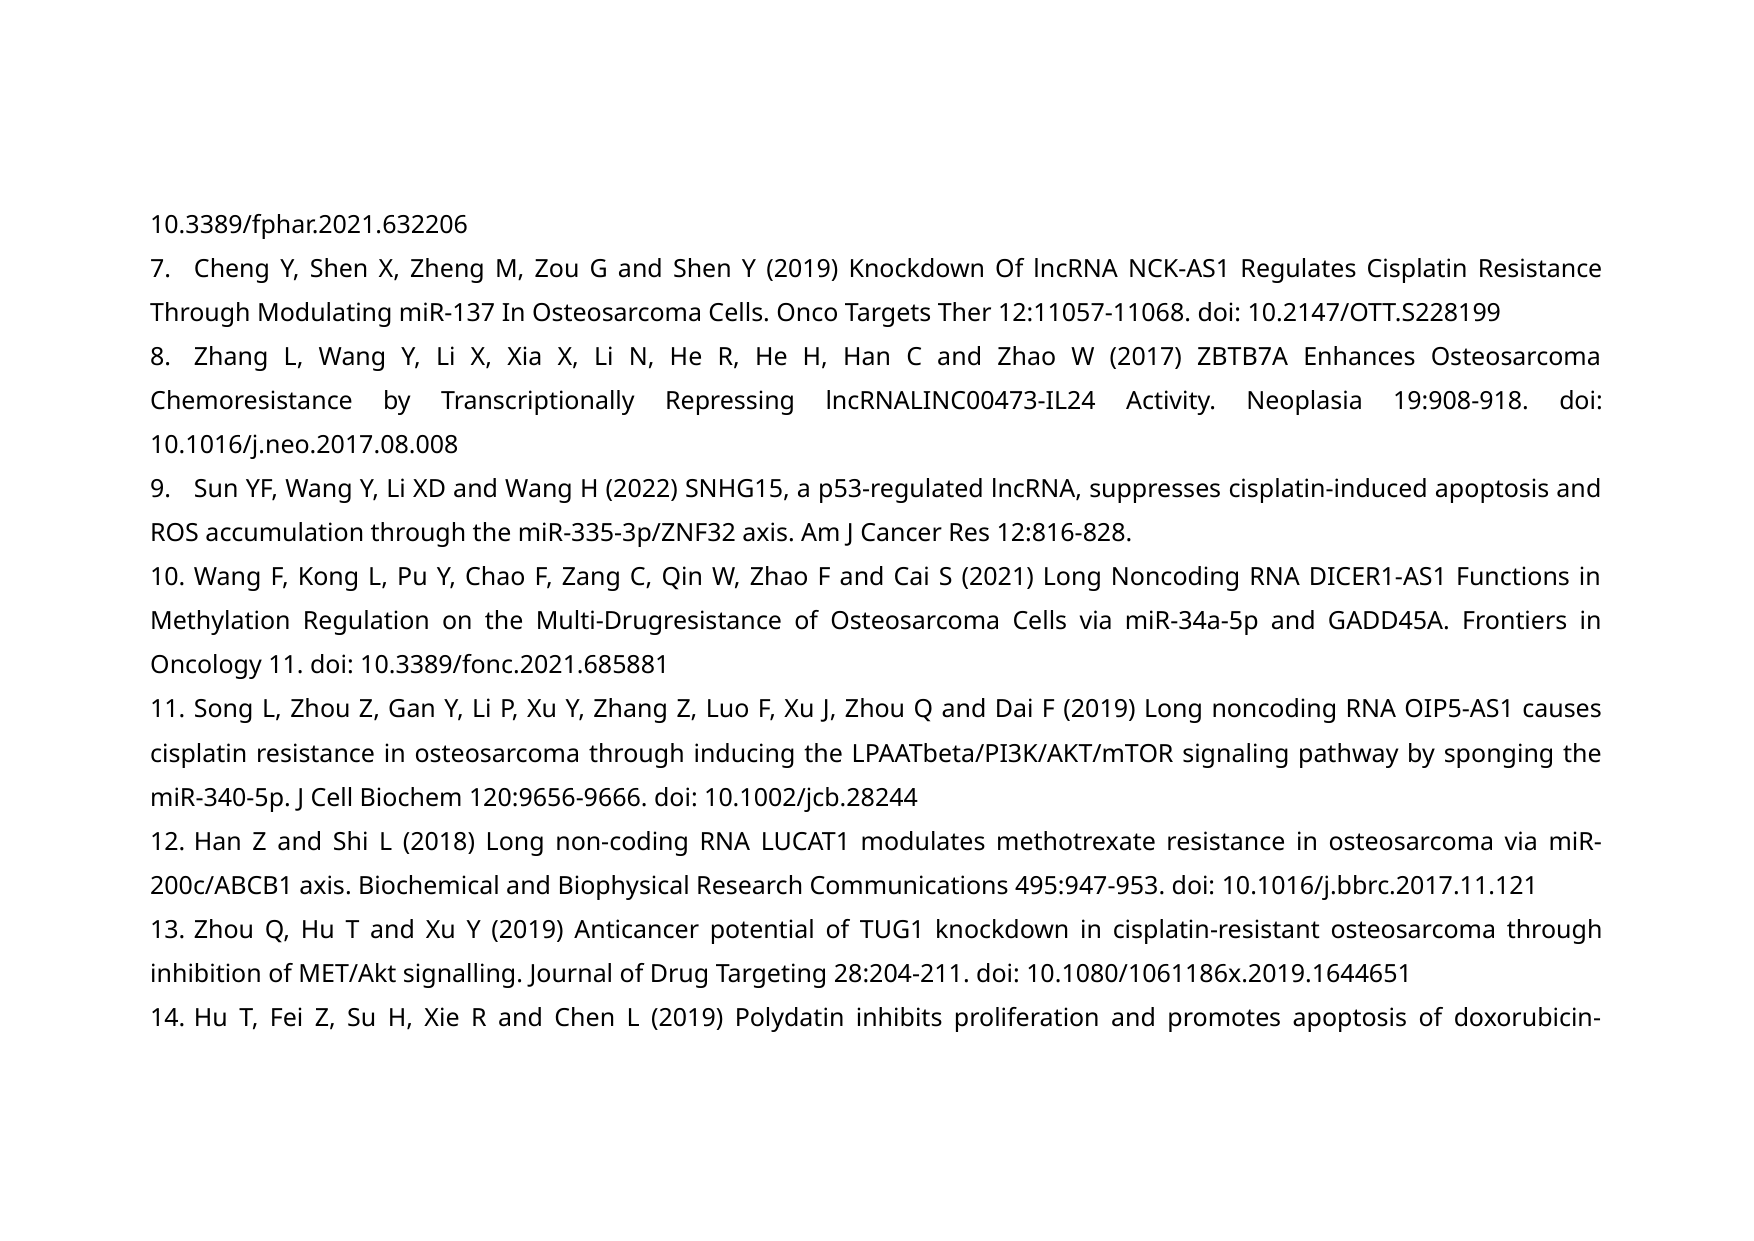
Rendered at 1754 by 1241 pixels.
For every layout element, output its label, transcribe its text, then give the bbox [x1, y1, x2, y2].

text 9. Sun YF, Wang Y, Li XD and Wang H (2022) SNHG15, a p53-regulated lncRNA, suppresses cisplatin-induced apoptosis and ROS accumulation through the miR-335-3p/ZNF32 axis. Am J Cancer Res 12:816-828. [150, 466, 1604, 554]
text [150, 201, 1604, 246]
text 12. Han Z and Shi L (2018) Long non-coding RNA LUCAT1 modulates methotrexate resistance in osteosarcoma via miR-200c/ABCB1 axis. Biochemical and Biophysical Research Communications 495:947-953. doi: 10.1016/j.bbrc.2017.11.121 [150, 818, 1604, 906]
text 13. Zhou Q, Hu T and Xu Y (2019) Anticancer potential of TUG1 knockdown in cisplatin-resistant osteosarcoma through inhibition of MET/Akt signalling. Journal of Drug Targeting 28:204-211. doi: 10.1080/1061186x.2019.1644651 [150, 906, 1604, 994]
text 7. Cheng Y, Shen X, Zheng M, Zou G and Shen Y (2019) Knockdown Of lncRNA NCK-AS1 Regulates Cisplatin Resistance Through Modulating miR-137 In Osteosarcoma Cells. Onco Targets Ther 12:11057-11068. doi: 10.2147/OTT.S228199 [150, 246, 1604, 334]
text 10. Wang F, Kong L, Pu Y, Chao F, Zang C, Qin W, Zhao F and Cai S (2021) Long Noncoding RNA DICER1-AS1 Functions in Methylation Regulation on the Multi-Drugresistance of Osteosarcoma Cells via miR-34a-5p and GADD45A. Frontiers in Oncology 11. doi: 10.3389/fonc.2021.685881 [150, 554, 1604, 686]
text 8. Zhang L, Wang Y, Li X, Xia X, Li N, He R, He H, Han C and Zhao W (2017) ZBTB7A Enhances Osteosarcoma Chemoresistance by Transcriptionally Repressing lncRNALINC00473-IL24 Activity. Neoplasia 19:908-918. doi: 10.1016/j.neo.2017.08.008 [150, 334, 1604, 466]
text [150, 994, 1604, 1039]
text 11. Song L, Zhou Z, Gan Y, Li P, Xu Y, Zhang Z, Luo F, Xu J, Zhou Q and Dai F (2019) Long noncoding RNA OIP5-AS1 causes cisplatin resistance in osteosarcoma through inducing the LPAATbeta/PI3K/AKT/mTOR signaling pathway by sponging the miR-340-5p. J Cell Biochem 120:9656-9666. doi: 10.1002/jcb.28244 [150, 686, 1604, 818]
